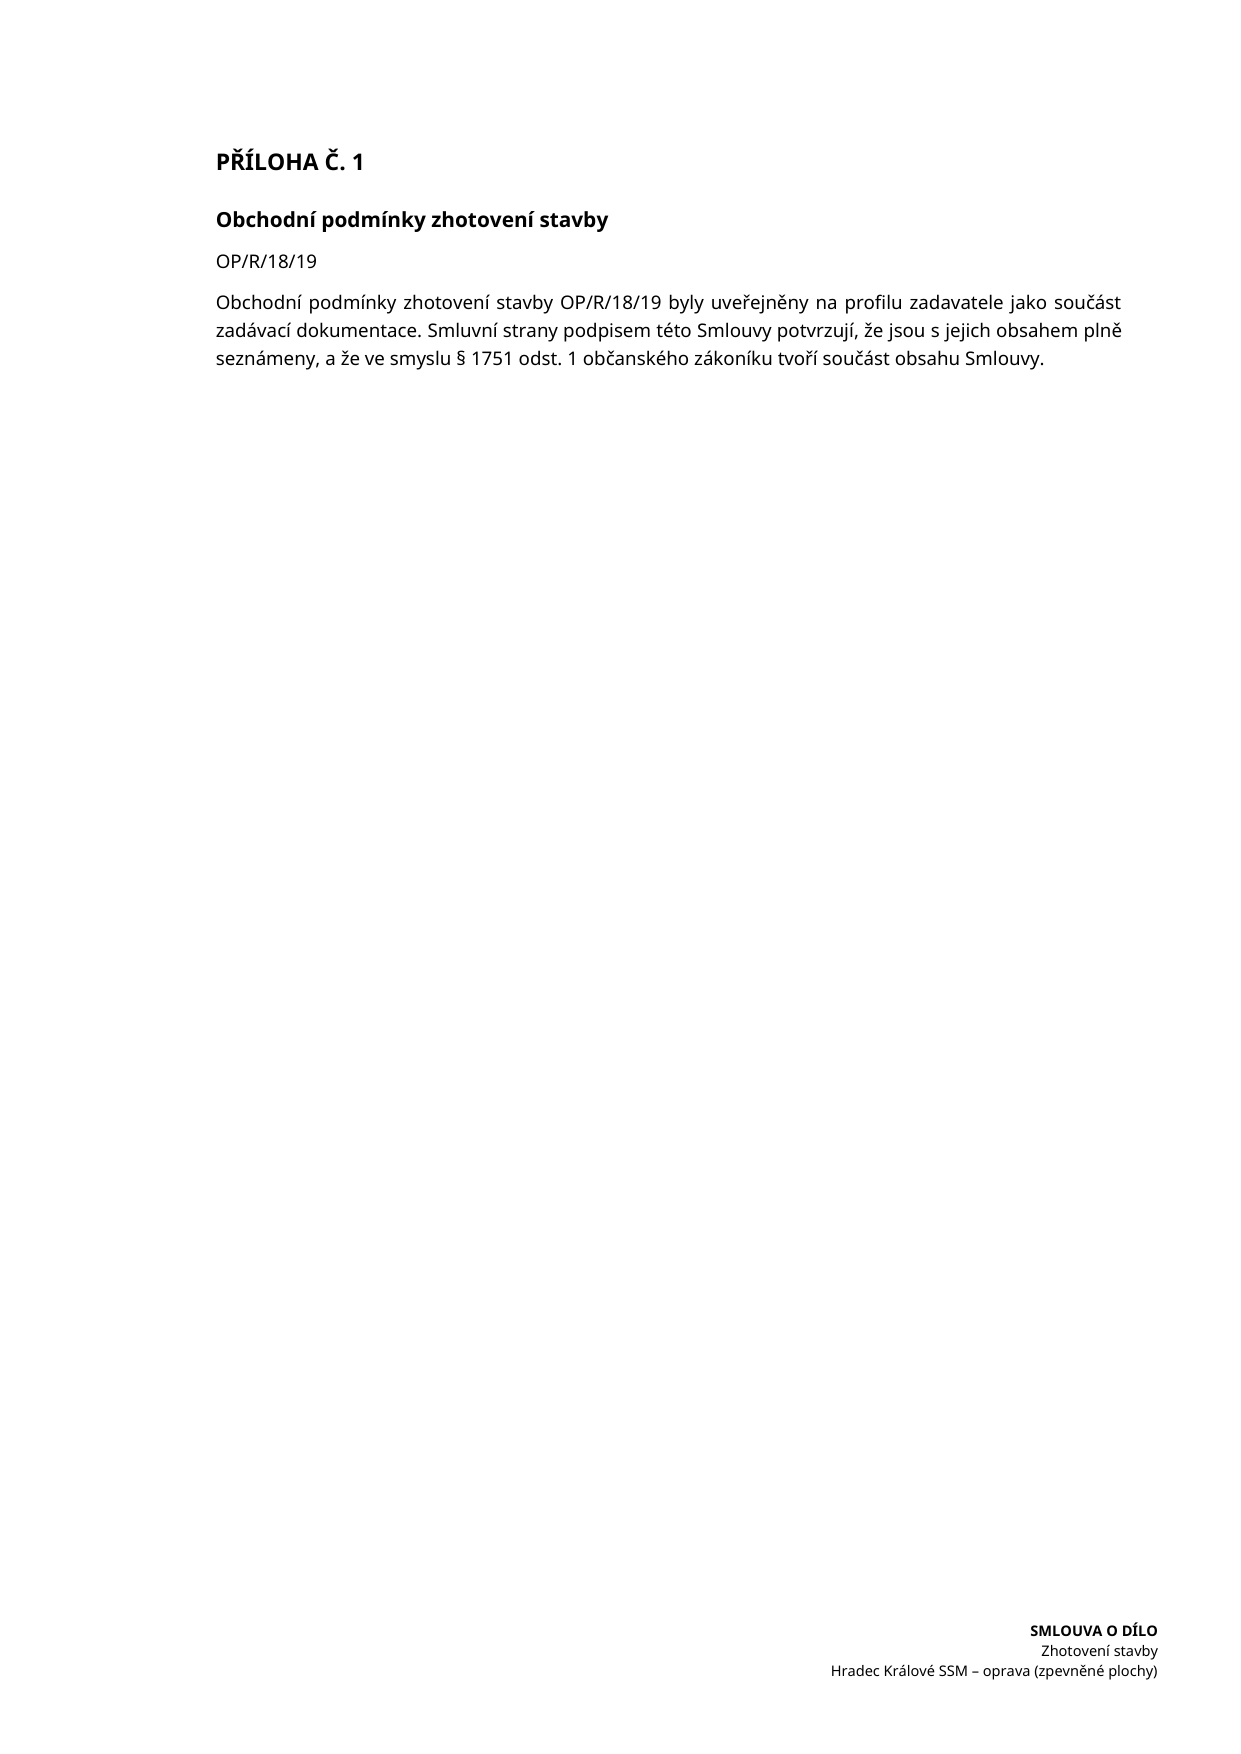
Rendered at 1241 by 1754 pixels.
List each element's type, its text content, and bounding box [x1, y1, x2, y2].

text OP/R/18/19 [216, 249, 1122, 274]
text Příloha č. 1 [216, 146, 1122, 177]
text Obchodní podmínky zhotovení stavby OP/R/18/19 byly uveřejněny na profilu zadavatele jako součást zadávací dokumentace. Smluvní strany podpisem této Smlouvy potvrzují, že jsou s jejich obsahem plně seznámeny, a že ve smyslu § 1751 odst. 1 občanského zákoníku tvoří součást obsahu Smlouvy. [216, 289, 1122, 371]
text Obchodní podmínky zhotovení stavby [216, 205, 1122, 233]
